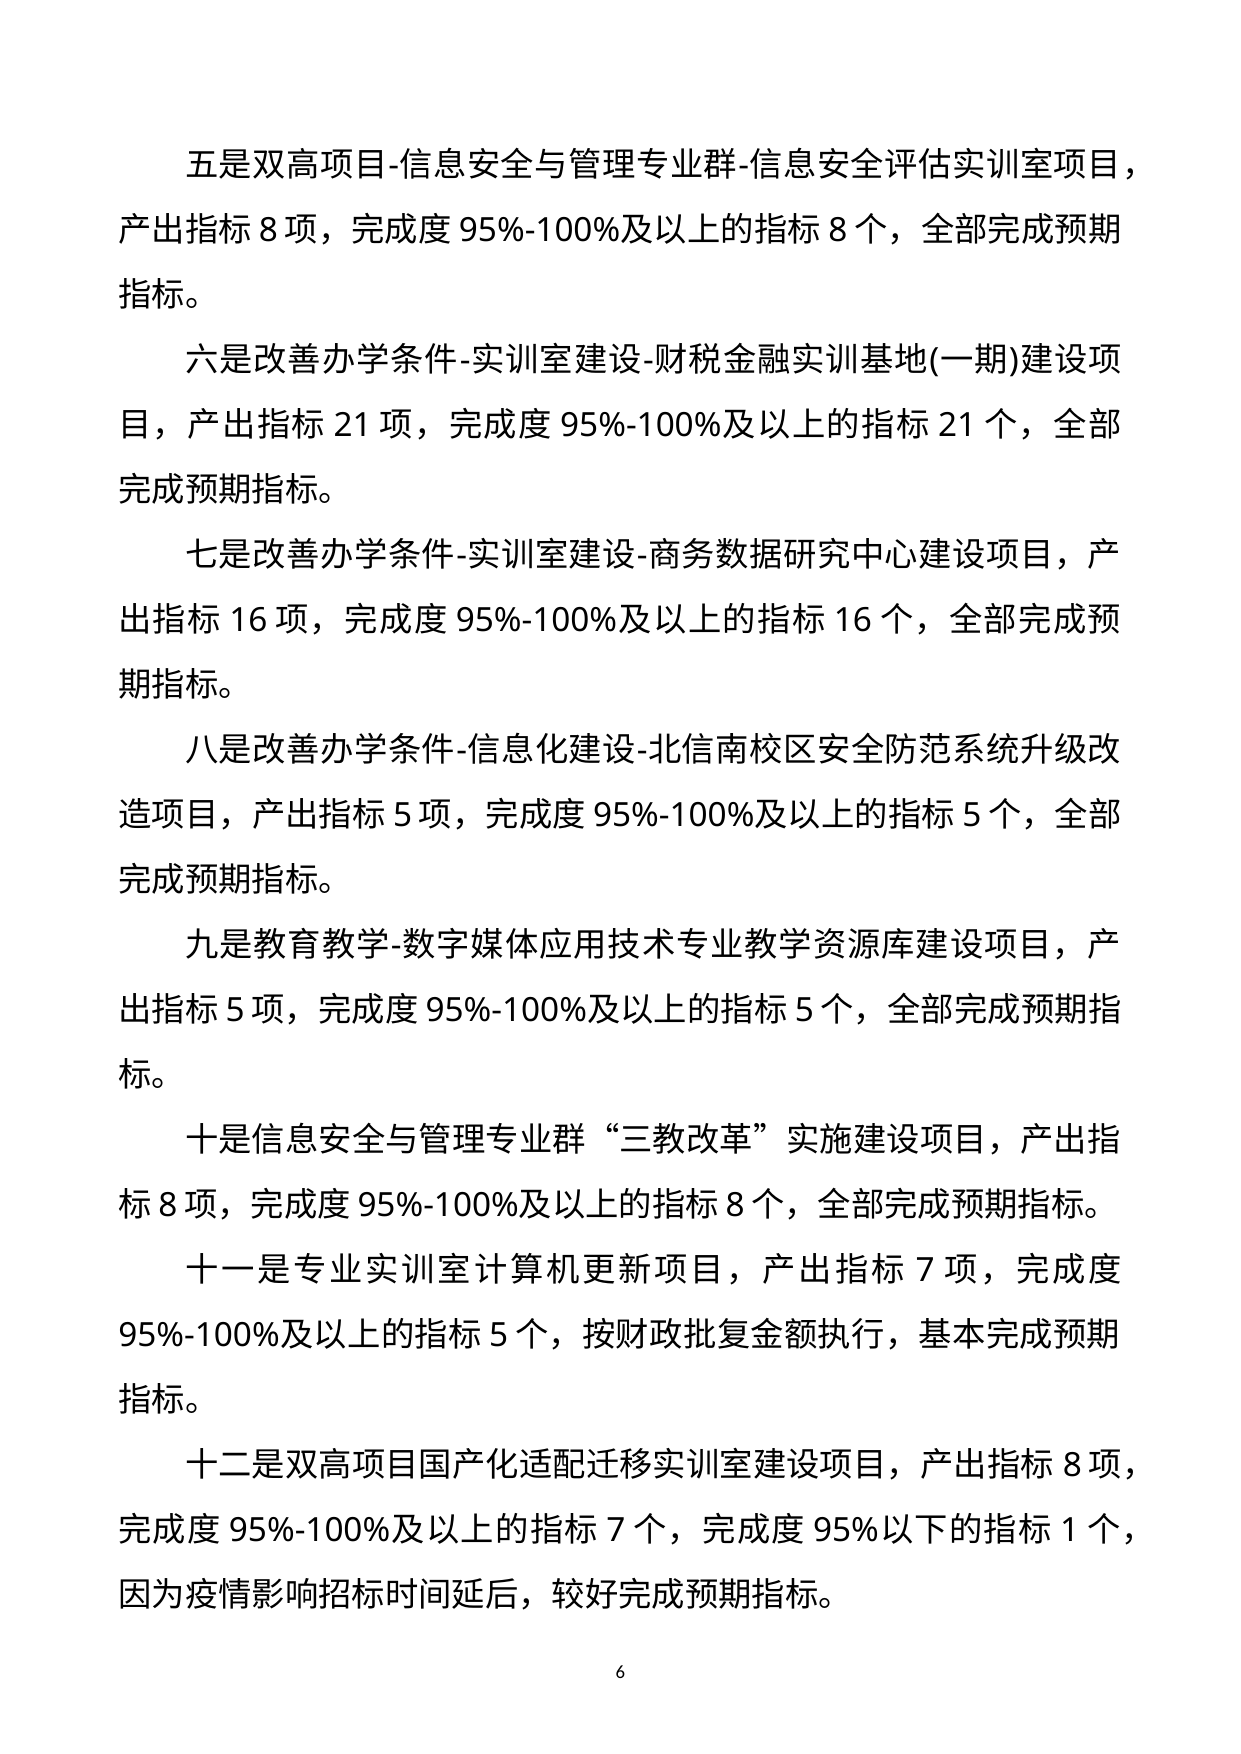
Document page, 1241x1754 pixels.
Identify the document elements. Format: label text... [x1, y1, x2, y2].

text 十二是双高项目国产化适配迁移实训室建设项目，产出指标8项，完成度95%-100%及以上的指标7个，完成度95%以下的指标1个，因为疫情影响招标时间延后，较好完成预期指标。 [118, 1429, 1122, 1624]
text 八是改善办学条件-信息化建设-北信南校区安全防范系统升级改造项目，产出指标5项，完成度95%-100%及以上的指标5个，全部完成预期指标。 [118, 714, 1122, 909]
text 十是信息安全与管理专业群“三教改革”实施建设项目，产出指标8项，完成度95%-100%及以上的指标8个，全部完成预期指标。 [118, 1104, 1122, 1234]
text 六是改善办学条件-实训室建设-财税金融实训基地(一期)建设项目，产出指标21项，完成度95%-100%及以上的指标21个，全部完成预期指标。 [118, 324, 1122, 519]
text 九是教育教学-数字媒体应用技术专业教学资源库建设项目，产出指标5项，完成度95%-100%及以上的指标5个，全部完成预期指标。 [118, 909, 1122, 1104]
text 十一是专业实训室计算机更新项目，产出指标7项，完成度95%-100%及以上的指标5个，按财政批复金额执行，基本完成预期指标。 [118, 1234, 1122, 1429]
text 七是改善办学条件-实训室建设-商务数据研究中心建设项目，产出指标16项，完成度95%-100%及以上的指标16个，全部完成预期指标。 [118, 519, 1122, 714]
text 五是双高项目-信息安全与管理专业群-信息安全评估实训室项目，产出指标8项，完成度95%-100%及以上的指标8个，全部完成预期指标。 [118, 129, 1122, 324]
